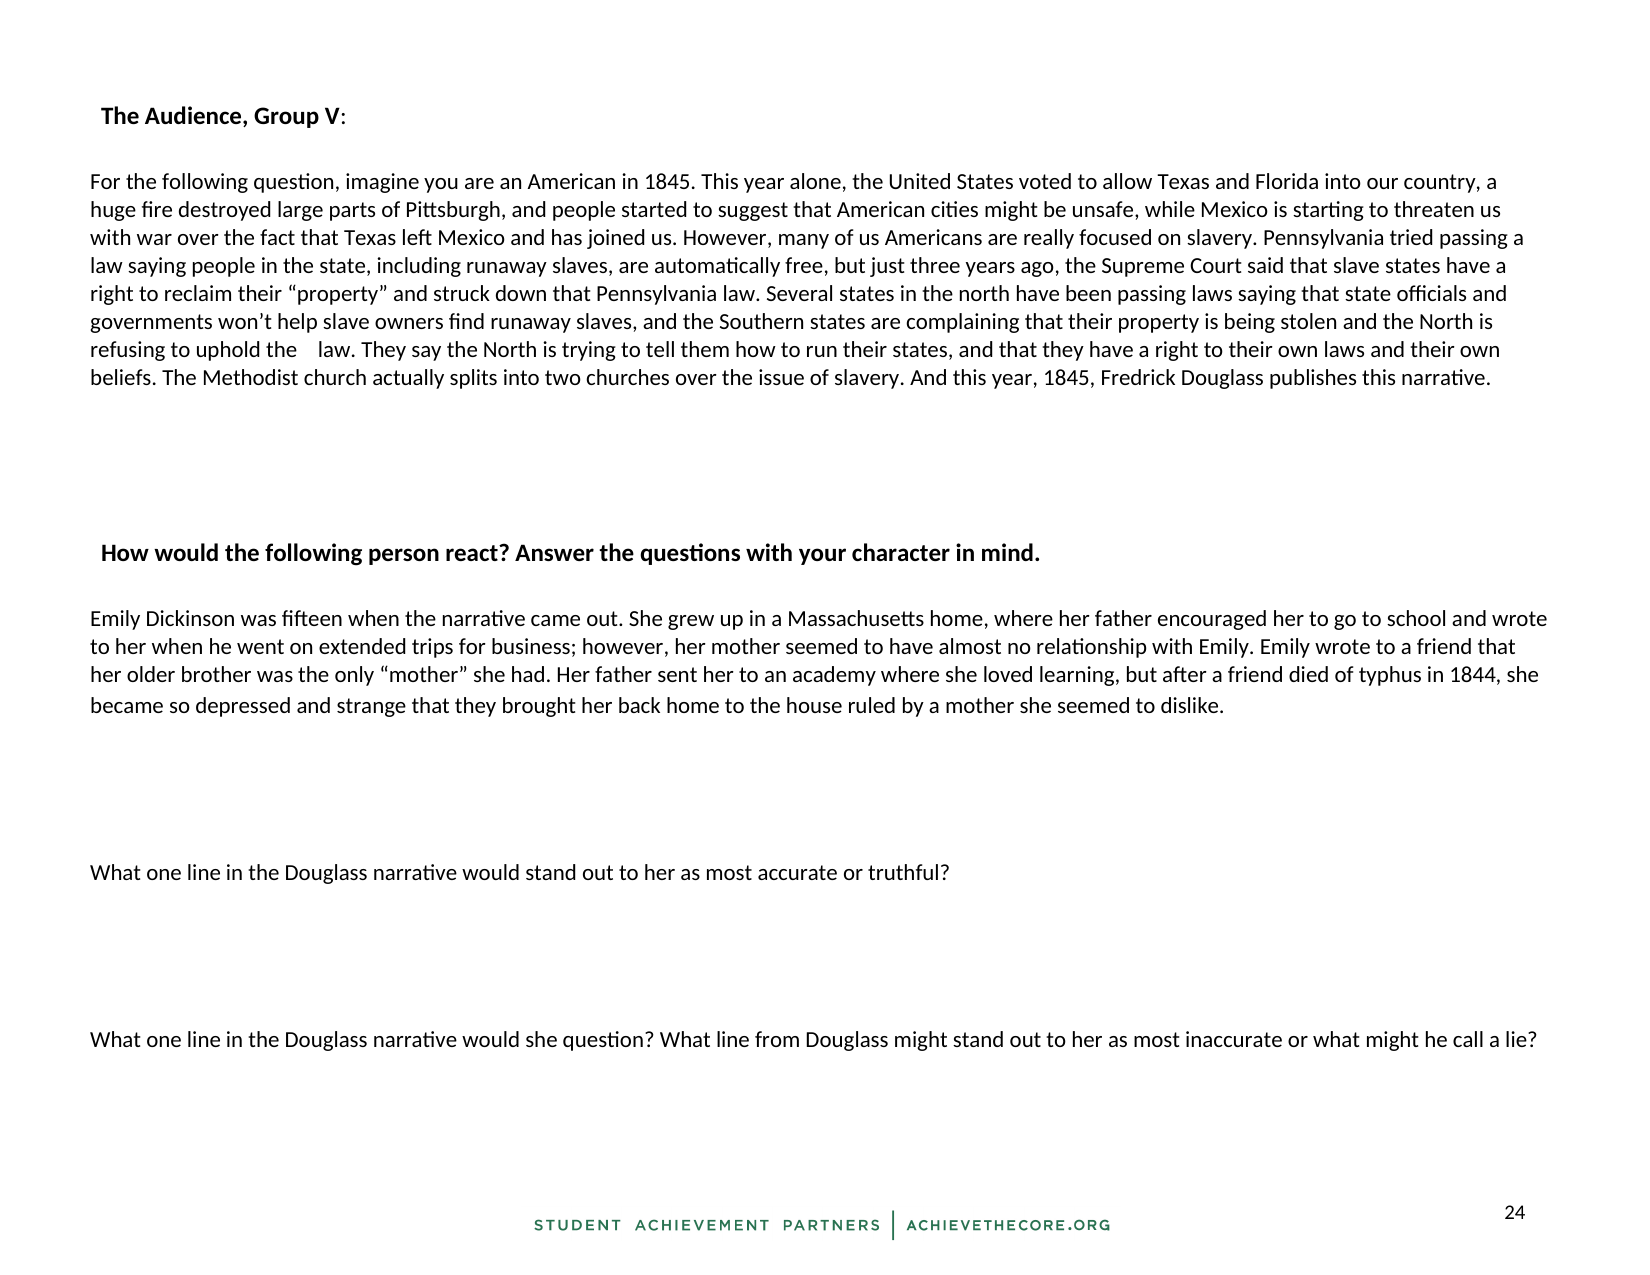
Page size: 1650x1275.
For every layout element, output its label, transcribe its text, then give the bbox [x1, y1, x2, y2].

text Emily Dickinson was fifteen when the narrative came out. She grew up in a Massachusetts home, where her father encouraged her to go to school and wrote to her when he went on extended trips for business; however, her mother seemed to have almost no relationship with Emily. Emily wrote to a friend that [90, 604, 1557, 660]
text became so depressed and strange that they brought her back home to the house ruled by a mother she seemed to dislike. [90, 691, 1542, 719]
subtitle The Audience, Group V: [90, 100, 1569, 131]
text What one line in the Douglass narrative would she question? What line from Douglass might stand out to her as most inaccurate or what might he call a lie? [90, 1025, 1542, 1053]
picture [521, 1206, 1122, 1241]
text her older brother was the only “mother” she had. Her father sent her to an academy where she loved learning, but after a friend died of typhus in 1844, she [90, 660, 1542, 688]
subtitle How would the following person react? Answer the questions with your character in mind. [90, 537, 1569, 568]
text What one line in the Douglass narrative would stand out to her as most accurate or truthful? [90, 858, 1542, 886]
text For the following question, imagine you are an American in 1845. This year alone, the United States voted to allow Texas and Florida into our country, a huge fire destroyed large parts of Pittsburgh, and people started to suggest that American cities might be unsafe, while Mexico is starting to threaten us with war over the fact that Texas left Mexico and has joined us. However, many of us Americans are really focused on slavery. Pennsylvania tried passing a law saying people in the state, including runaway slaves, are automatically free, but just three years ago, the Supreme Court said that slave states have a right to reclaim their “property” and struck down that Pennsylvania law. Several states in the north have been passing laws saying that state officials and governments won’t help slave owners find runaway slaves, and the Southern states are complaining that their property is being stolen and the North is refusing to uphold the law. They say the North is trying to tell them how to run their states, and that they have a right to their own laws and their own beliefs. The Methodist church actually splits into two churches over the issue of slavery. And this year, 1845, Fredrick Douglass publishes this narrative. [90, 167, 1542, 392]
